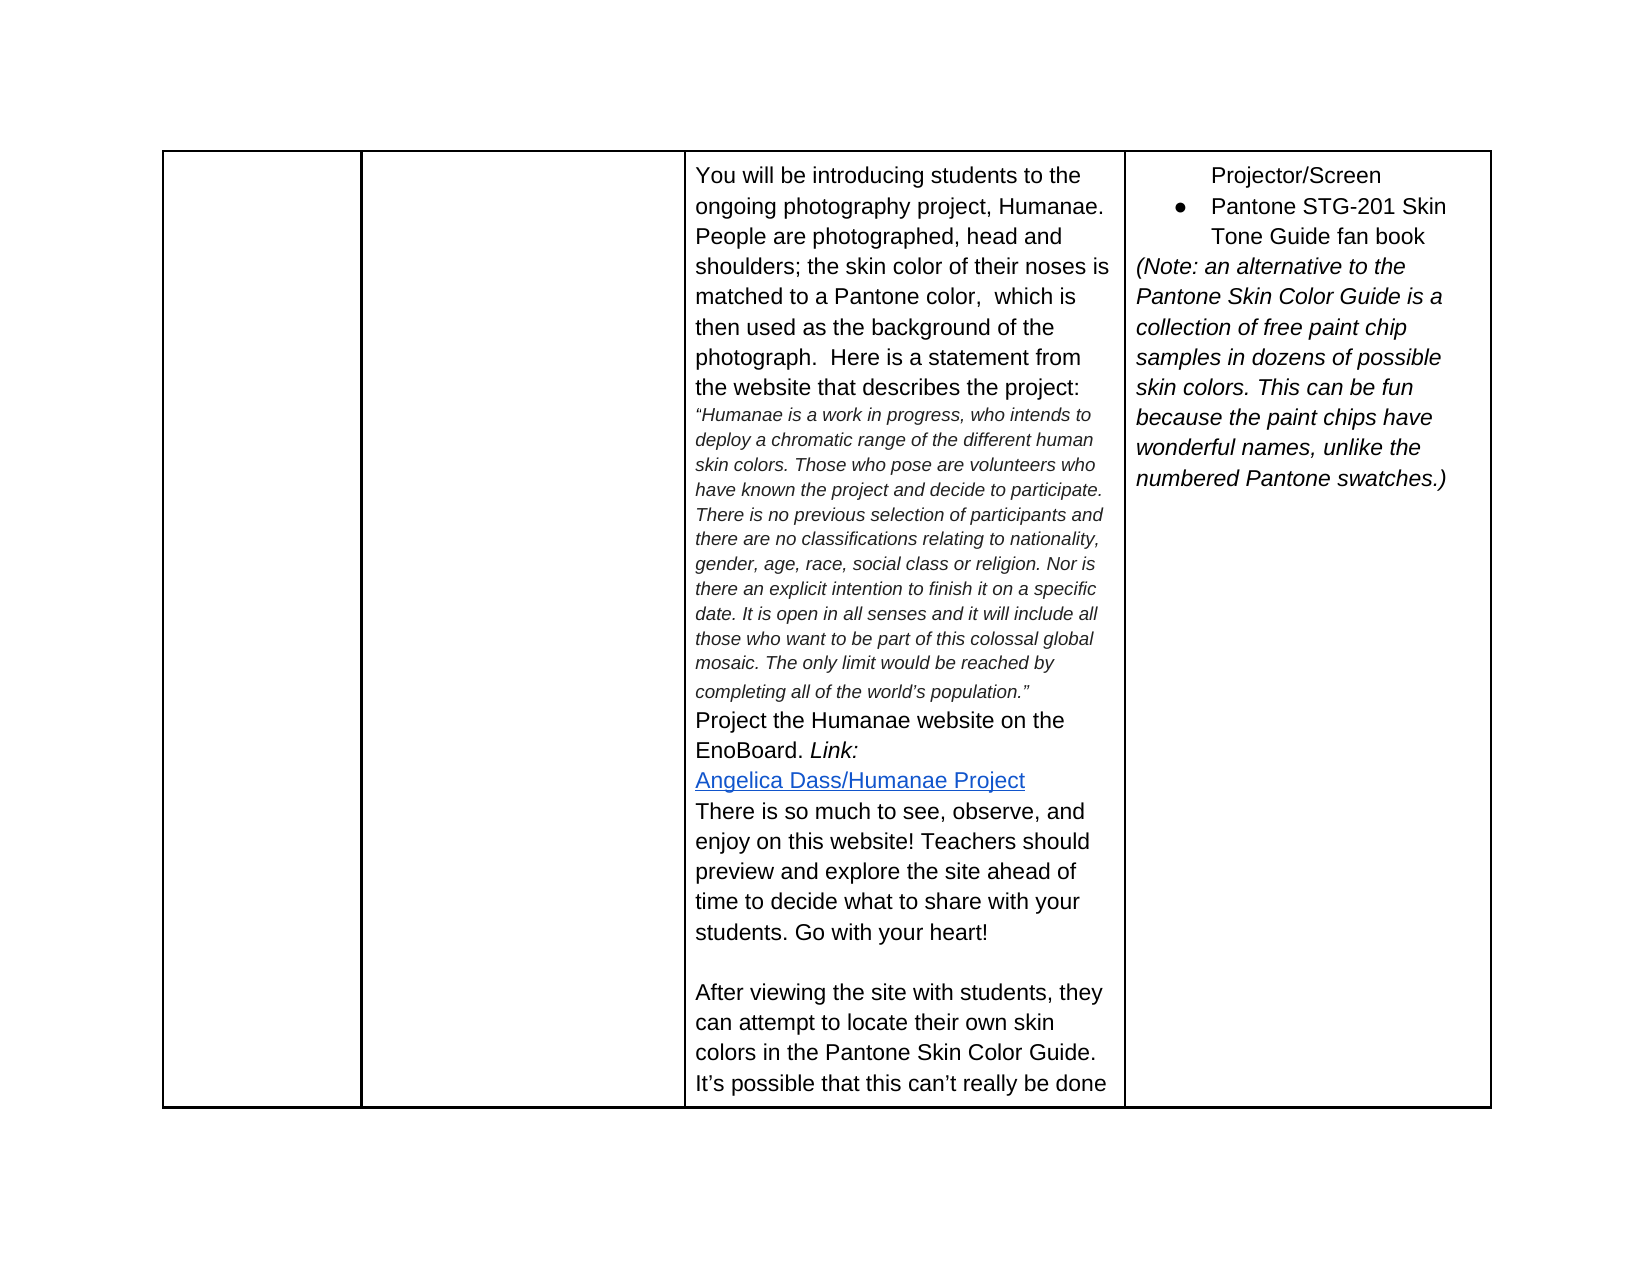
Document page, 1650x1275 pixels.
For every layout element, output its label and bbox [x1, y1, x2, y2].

table_cell [164, 152, 360, 1106]
table_cell [1126, 152, 1490, 1106]
table_cell [363, 152, 684, 1106]
table_cell [686, 152, 1124, 1106]
